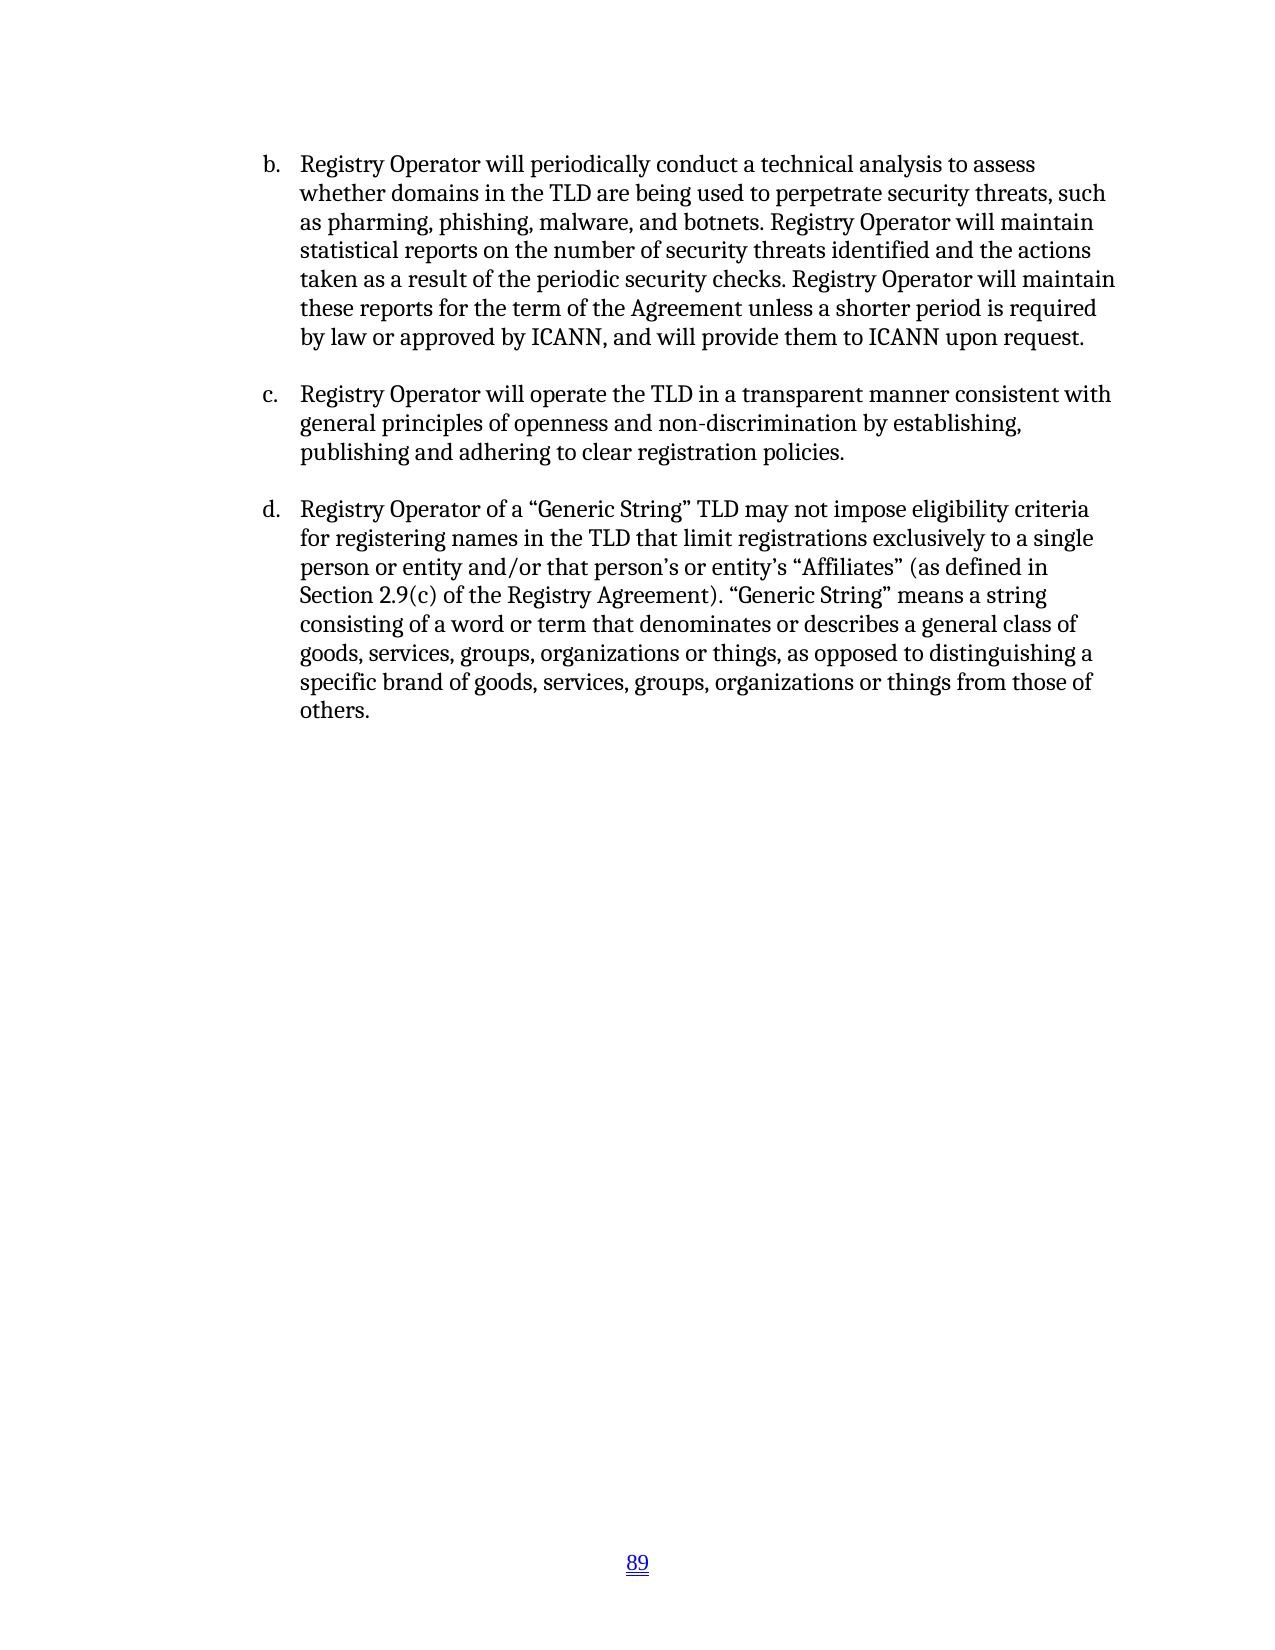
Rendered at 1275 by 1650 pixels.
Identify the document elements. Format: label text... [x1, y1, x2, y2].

list Registry Operator of a “Generic String” TLD may not impose eligibility criteria for registering names in the TLD that limit registrations exclusively to a single person or entity and/or that person’s or entity’s “Affiliates” (as defined in Section 2.9(c) of the Registry Agreement). “Generic String” means a string consisting of a word or term that denominates or describes a general class of goods, services, groups, organizations or things, as opposed to distinguishing a specific brand of goods, services, groups, organizations or things from those of others. [262, 495, 1125, 725]
list Registry Operator will periodically conduct a technical analysis to assess whether domains in the TLD are being used to perpetrate security threats, such as pharming, phishing, malware, and botnets. Registry Operator will maintain statistical reports on the number of security threats identified and the actions taken as a result of the periodic security checks. Registry Operator will maintain these reports for the term of the Agreement unless a shorter period is required by law or approved by ICANN, and will provide them to ICANN upon request. [262, 150, 1125, 351]
list Registry Operator will operate the TLD in a transparent manner consistent with general principles of openness and non-discrimination by establishing, publishing and adhering to clear registration policies. [262, 380, 1125, 466]
